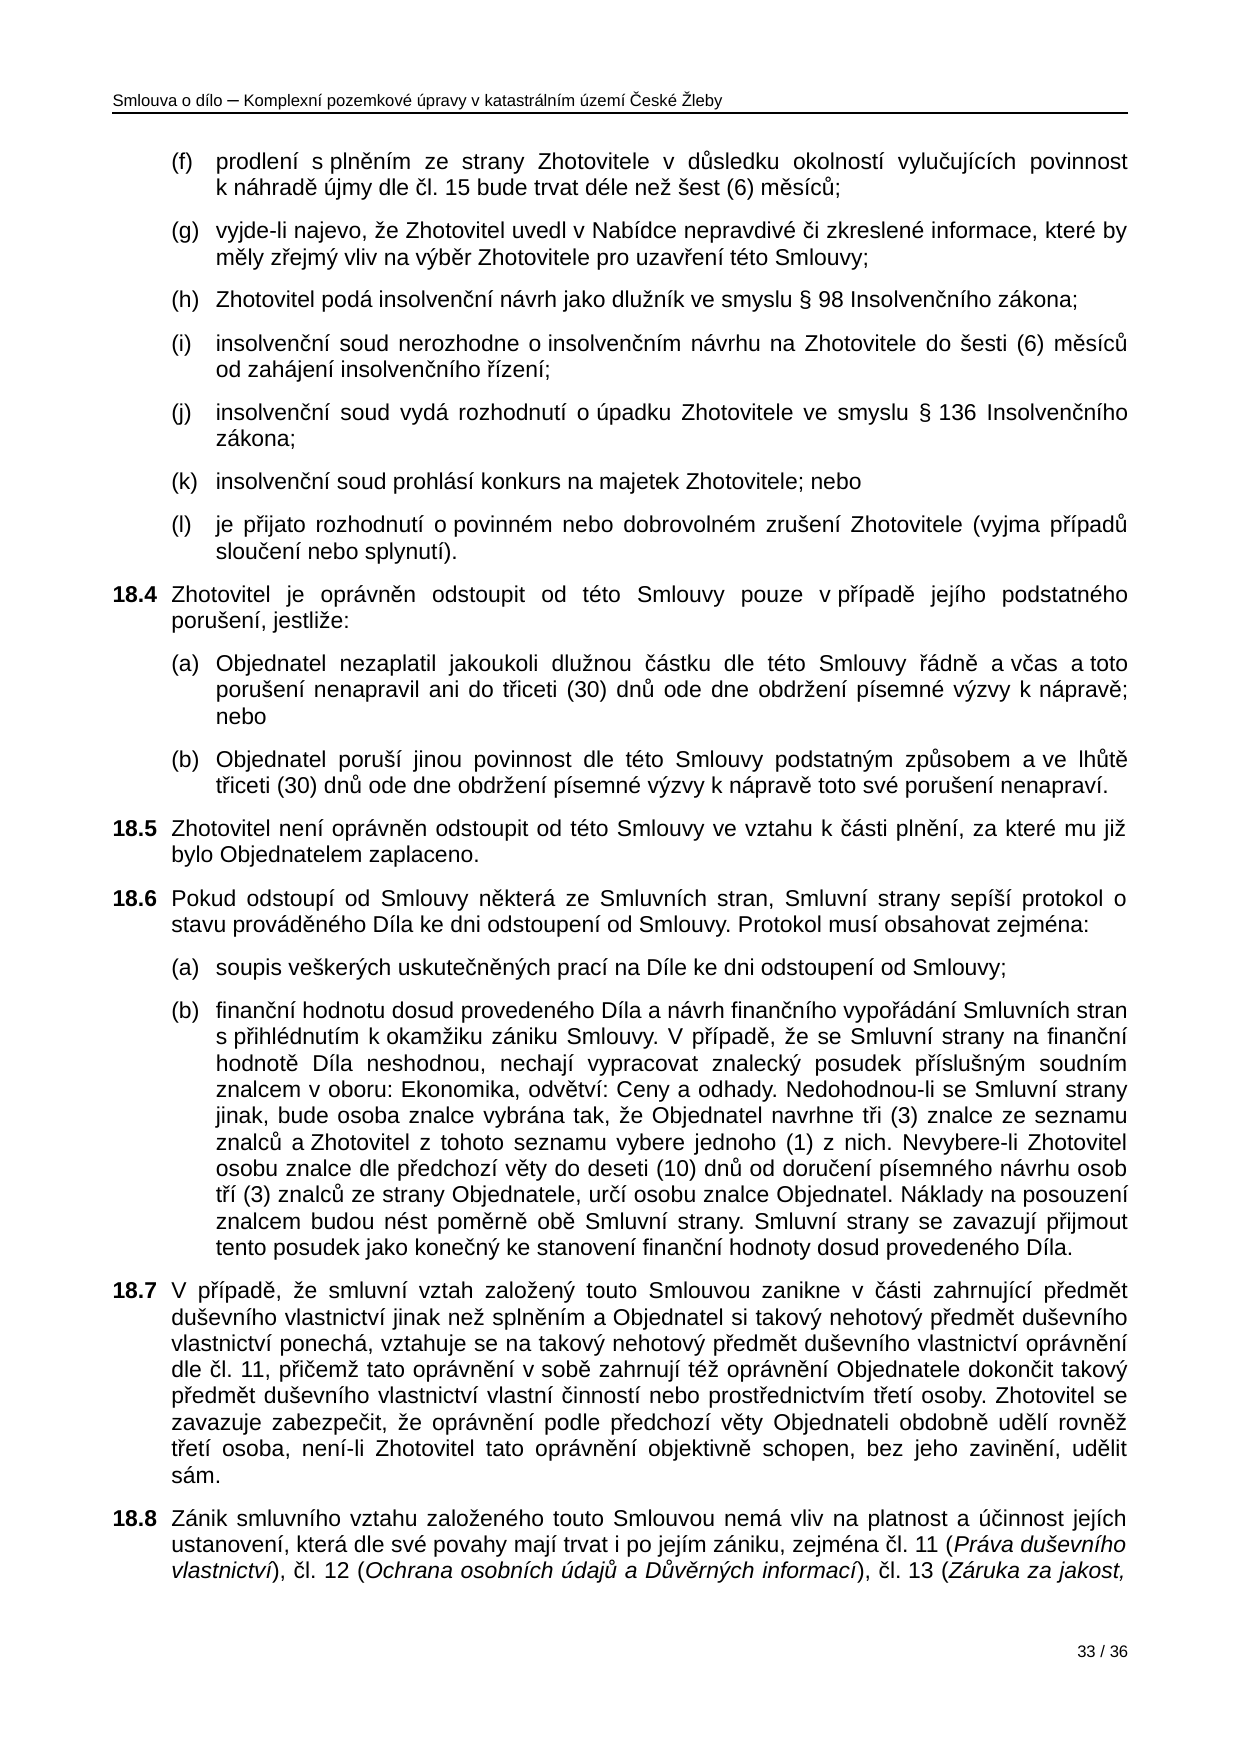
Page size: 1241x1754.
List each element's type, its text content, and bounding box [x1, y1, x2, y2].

text insolvenční soud prohlásí konkurs na majetek Zhotovitele; nebo [171, 468, 1128, 494]
text insolvenční soud nerozhodne o insolvenčním návrhu na Zhotovitele do šesti (6) měsíců od zahájení insolvenčního řízení; [171, 329, 1128, 382]
text V případě, že smluvní vztah založený touto Smlouvou zanikne v části zahrnující předmět duševního vlastnictví jinak než splněním a Objednatel si takový nehotový předmět duševního vlastnictví ponechá, vztahuje se na takový nehotový předmět duševního vlastnictví oprávnění dle čl. 11, přičemž tato oprávnění v sobě zahrnují též oprávnění Objednatele dokončit takový předmět duševního vlastnictví vlastní činností nebo prostřednictvím třetí osoby. Zhotovitel se zavazuje zabezpečit, že oprávnění podle předchozí věty Objednateli obdobně udělí rovněž třetí osoba, není-li Zhotovitel tato oprávnění objektivně schopen, bez jeho zavinění, udělit sám. [112, 1277, 1128, 1488]
text Zhotovitel podá insolvenční návrh jako dlužník ve smyslu § 98 Insolvenčního zákona; [171, 286, 1128, 313]
list Objednatel nezaplatil jakoukoli dlužnou částku dle této Smlouvy řádně a včas a toto porušení nenapravil ani do třiceti (30) dnů ode dne obdržení písemné výzvy k nápravě; nebo [171, 650, 1128, 729]
text vyjde-li najevo, že Zhotovitel uvedl v Nabídce nepravdivé či zkreslené informace, které by měly zřejmý vliv na výběr Zhotovitele pro uzavření této Smlouvy; [171, 217, 1128, 270]
list soupis veškerých uskutečněných prací na Díle ke dni odstoupení od Smlouvy; [171, 954, 1128, 980]
text Objednatel poruší jinou povinnost dle této Smlouvy podstatným způsobem a ve lhůtě třiceti (30) dnů ode dne obdržení písemné výzvy k nápravě toto své porušení nenapraví. [171, 746, 1128, 798]
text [112, 1504, 1128, 1584]
text prodlení s plněním ze strany Zhotovitele v důsledku okolností vylučujících povinnost k náhradě újmy dle čl. 15 bude trvat déle než šest (6) měsíců; [171, 148, 1128, 200]
text Pokud odstoupí od Smlouvy některá ze Smluvních stran, Smluvní strany sepíší protokol o stavu prováděného Díla ke dni odstoupení od Smlouvy. Protokol musí obsahovat zejména: [112, 884, 1128, 937]
text insolvenční soud vydá rozhodnutí o úpadku Zhotovitele ve smyslu § 136 Insolvenčního zákona; [171, 399, 1128, 452]
text je přijato rozhodnutí o povinném nebo dobrovolném zrušení Zhotovitele (vyjma případů sloučení nebo splynutí). [171, 511, 1128, 564]
text Zhotovitel je oprávněn odstoupit od této Smlouvy pouze v případě jejího podstatného porušení, jestliže: [112, 581, 1128, 633]
list finanční hodnotu dosud provedeného Díla a návrh finančního vypořádání Smluvních stran s přihlédnutím k okamžiku zániku Smlouvy. V případě, že se Smluvní strany na finanční hodnotě Díla neshodnou, nechají vypracovat znalecký posudek příslušným soudním znalcem v oboru: Ekonomika, odvětví: Ceny a odhady. Nedohodnou-li se Smluvní strany jinak, bude osoba znalce vybrána tak, že Objednatel navrhne tři (3) znalce ze seznamu znalců a Zhotovitel z tohoto seznamu vybere jednoho (1) z nich. Nevybere-li Zhotovitel osobu znalce dle předchozí věty do deseti (10) dnů od doručení písemného návrhu osob tří (3) znalců ze strany Objednatele, určí osobu znalce Objednatel. Náklady na posouzení znalcem budou nést poměrně obě Smluvní strany. Smluvní strany se zavazují přijmout tento posudek jako konečný ke stanovení finanční hodnoty dosud provedeného Díla. [171, 997, 1128, 1260]
text Zhotovitel není oprávněn odstoupit od této Smlouvy ve vztahu k části plnění, za které mu již bylo Objednatelem zaplaceno. [112, 815, 1128, 868]
